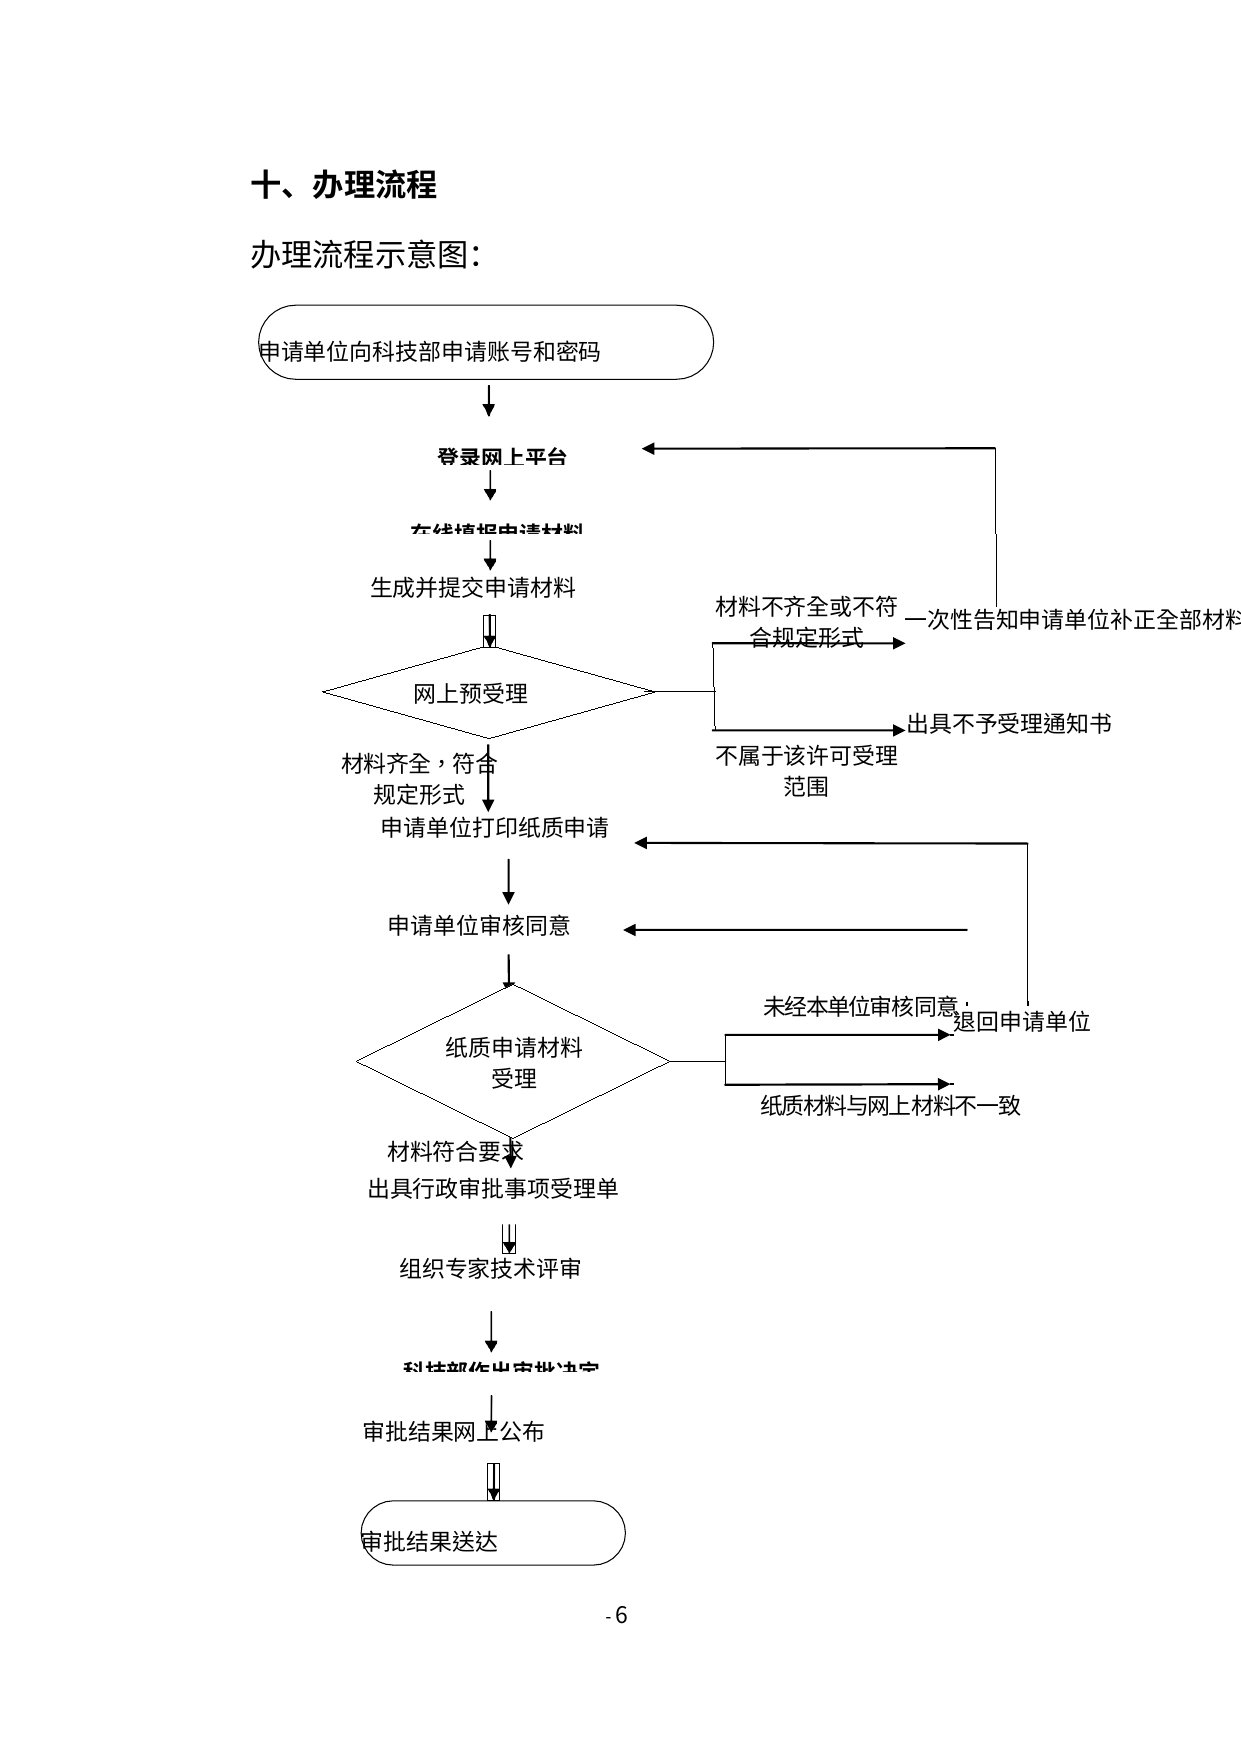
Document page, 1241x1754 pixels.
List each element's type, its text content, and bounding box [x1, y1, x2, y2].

picture [484, 1311, 498, 1353]
picture [482, 385, 495, 417]
picture [483, 540, 497, 571]
picture [484, 1395, 498, 1433]
subtitle 十、办理流程 [250, 160, 1153, 206]
picture [488, 1464, 499, 1500]
picture [484, 616, 495, 647]
picture [483, 470, 497, 501]
picture [503, 1225, 515, 1253]
text 办理流程示意图： [250, 231, 1153, 276]
